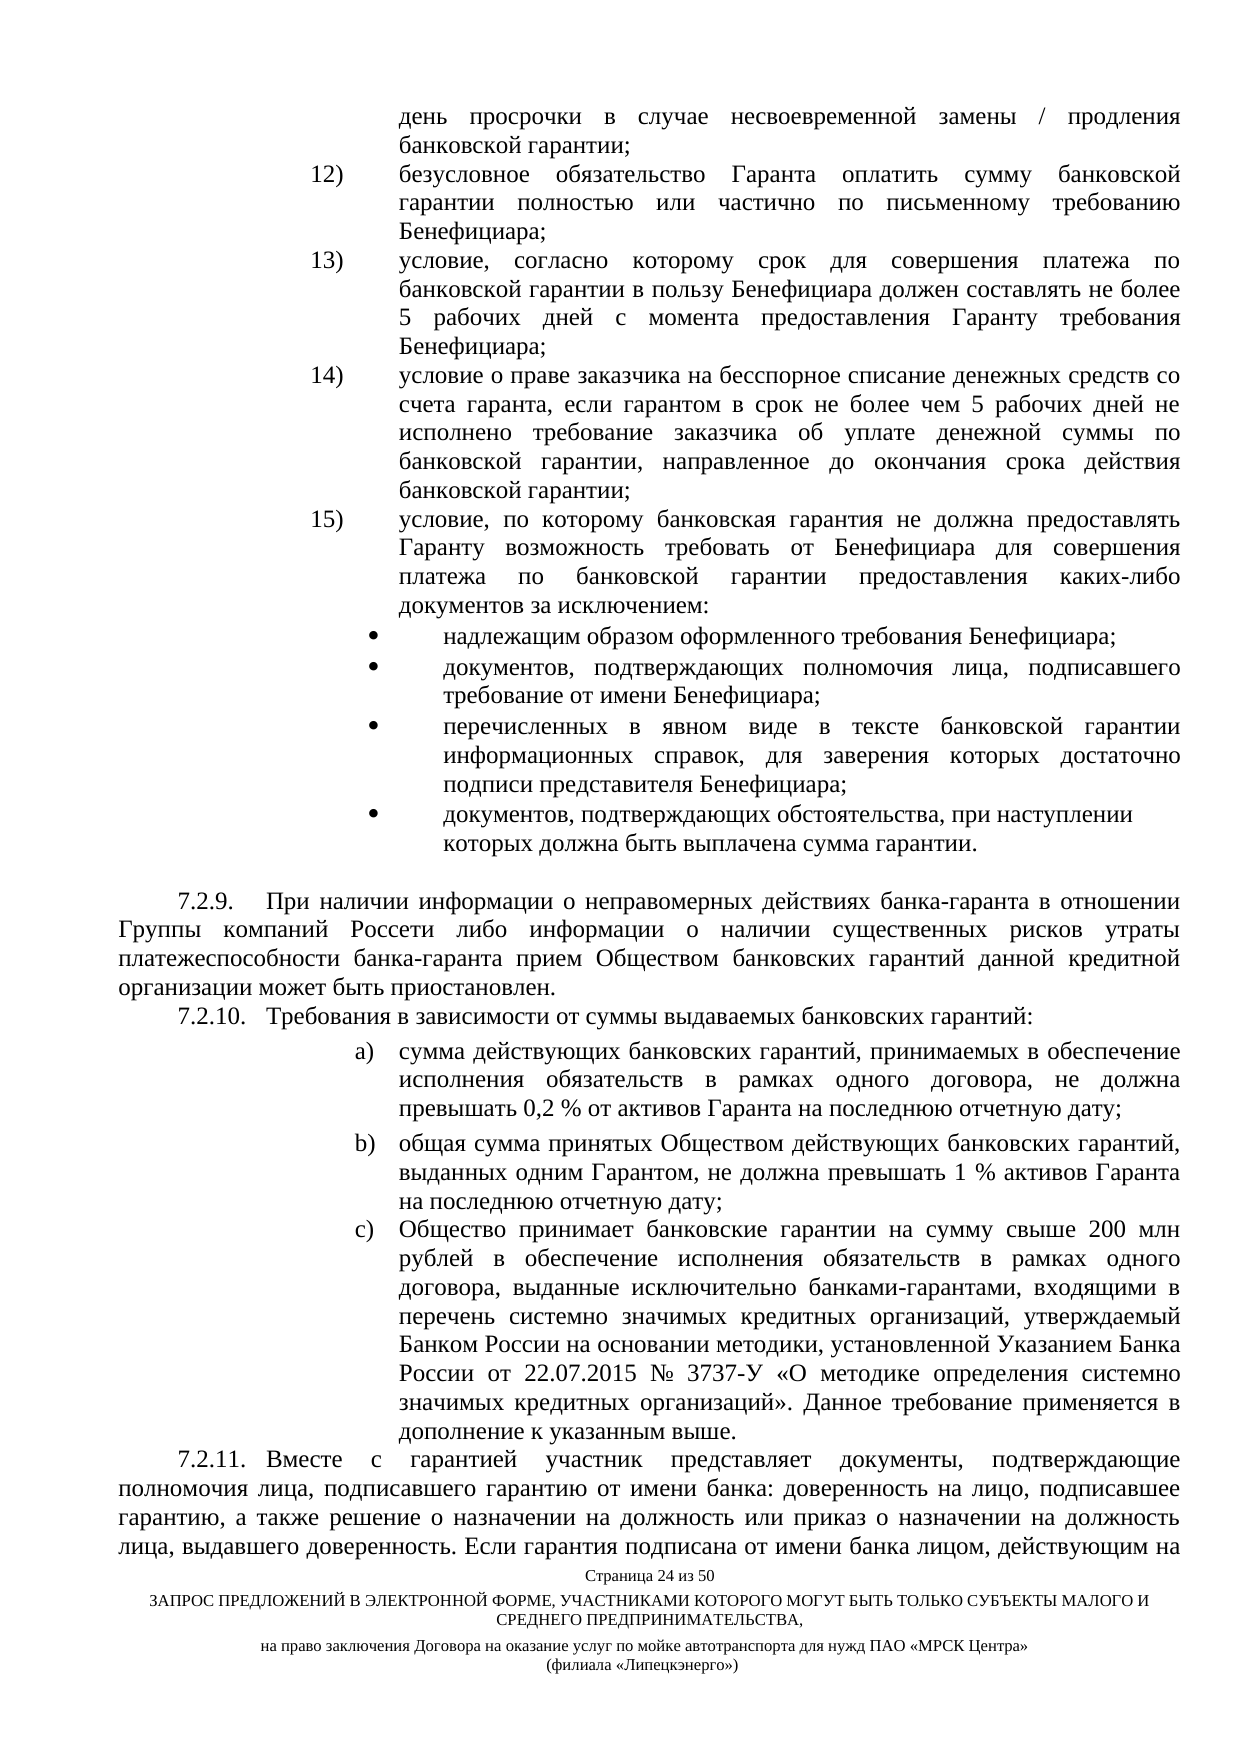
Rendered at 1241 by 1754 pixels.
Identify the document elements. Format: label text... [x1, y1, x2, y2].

list При наличии информации о неправомерных действиях банка-гаранта в отношении Группы компаний Россети либо информации о наличии существенных рисков утраты платежеспособности банка-гаранта прием Обществом банковских гарантий данной кредитной организации может быть приостановлен. [118, 886, 1181, 1001]
list безусловное обязательство Гаранта оплатить сумму банковской гарантии полностью или частично по письменному требованию Бенефициара; [310, 159, 1181, 245]
list условие, по которому банковская гарантия не должна предоставлять Гаранту возможность требовать от Бенефициара для совершения платежа по банковской гарантии предоставления каких-либо документов за исключением: [310, 504, 1181, 619]
list документов, подтверждающих обстоятельства, при наступлении которых должна быть выплачена сумма гарантии. [369, 799, 1181, 857]
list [310, 101, 1181, 159]
list Требования в зависимости от суммы выдаваемых банковских гарантий: [118, 1001, 1181, 1029]
list перечисленных в явном виде в тексте банковской гарантии информационных справок, для заверения которых достаточно подписи представителя Бенефициара; [369, 711, 1181, 797]
list документов, подтверждающих полномочия лица, подписавшего требование от имени Бенефициара; [369, 652, 1181, 709]
list условие о праве заказчика на бесспорное списание денежных средств со счета гаранта, если гарантом в срок не более чем 5 рабочих дней не исполнено требование заказчика об уплате денежной суммы по банковской гарантии, направленное до окончания срока действия банковской гарантии; [310, 360, 1181, 504]
list надлежащим образом оформленного требования Бенефициара; [369, 621, 1181, 649]
list условие, согласно которому срок для совершения платежа по банковской гарантии в пользу Бенефициара должен составлять не более 5 рабочих дней с момента предоставления Гаранту требования Бенефициара; [310, 245, 1181, 360]
list Общество принимает банковские гарантии на сумму свыше 200 млн рублей в обеспечение исполнения обязательств в рамках одного договора, выданные исключительно банками-гарантами, входящими в перечень системно значимых кредитных организаций, утверждаемый Банком России на основании методики, установленной Указанием Банка России от 22.07.2015 № 3737-У «О методике определения системно значимых кредитных организаций». Данное требование применяется в дополнение к указанным выше. [354, 1214, 1181, 1444]
list сумма действующих банковских гарантий, принимаемых в обеспечение исполнения обязательств в рамках одного договора, не должна превышать 0,2 % от активов Гаранта на последнюю отчетную дату; [354, 1036, 1181, 1122]
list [118, 1444, 1181, 1559]
list общая сумма принятых Обществом действующих банковских гарантий, выданных одним Гарантом, не должна превышать 1 % активов Гаранта на последнюю отчетную дату; [354, 1128, 1181, 1214]
